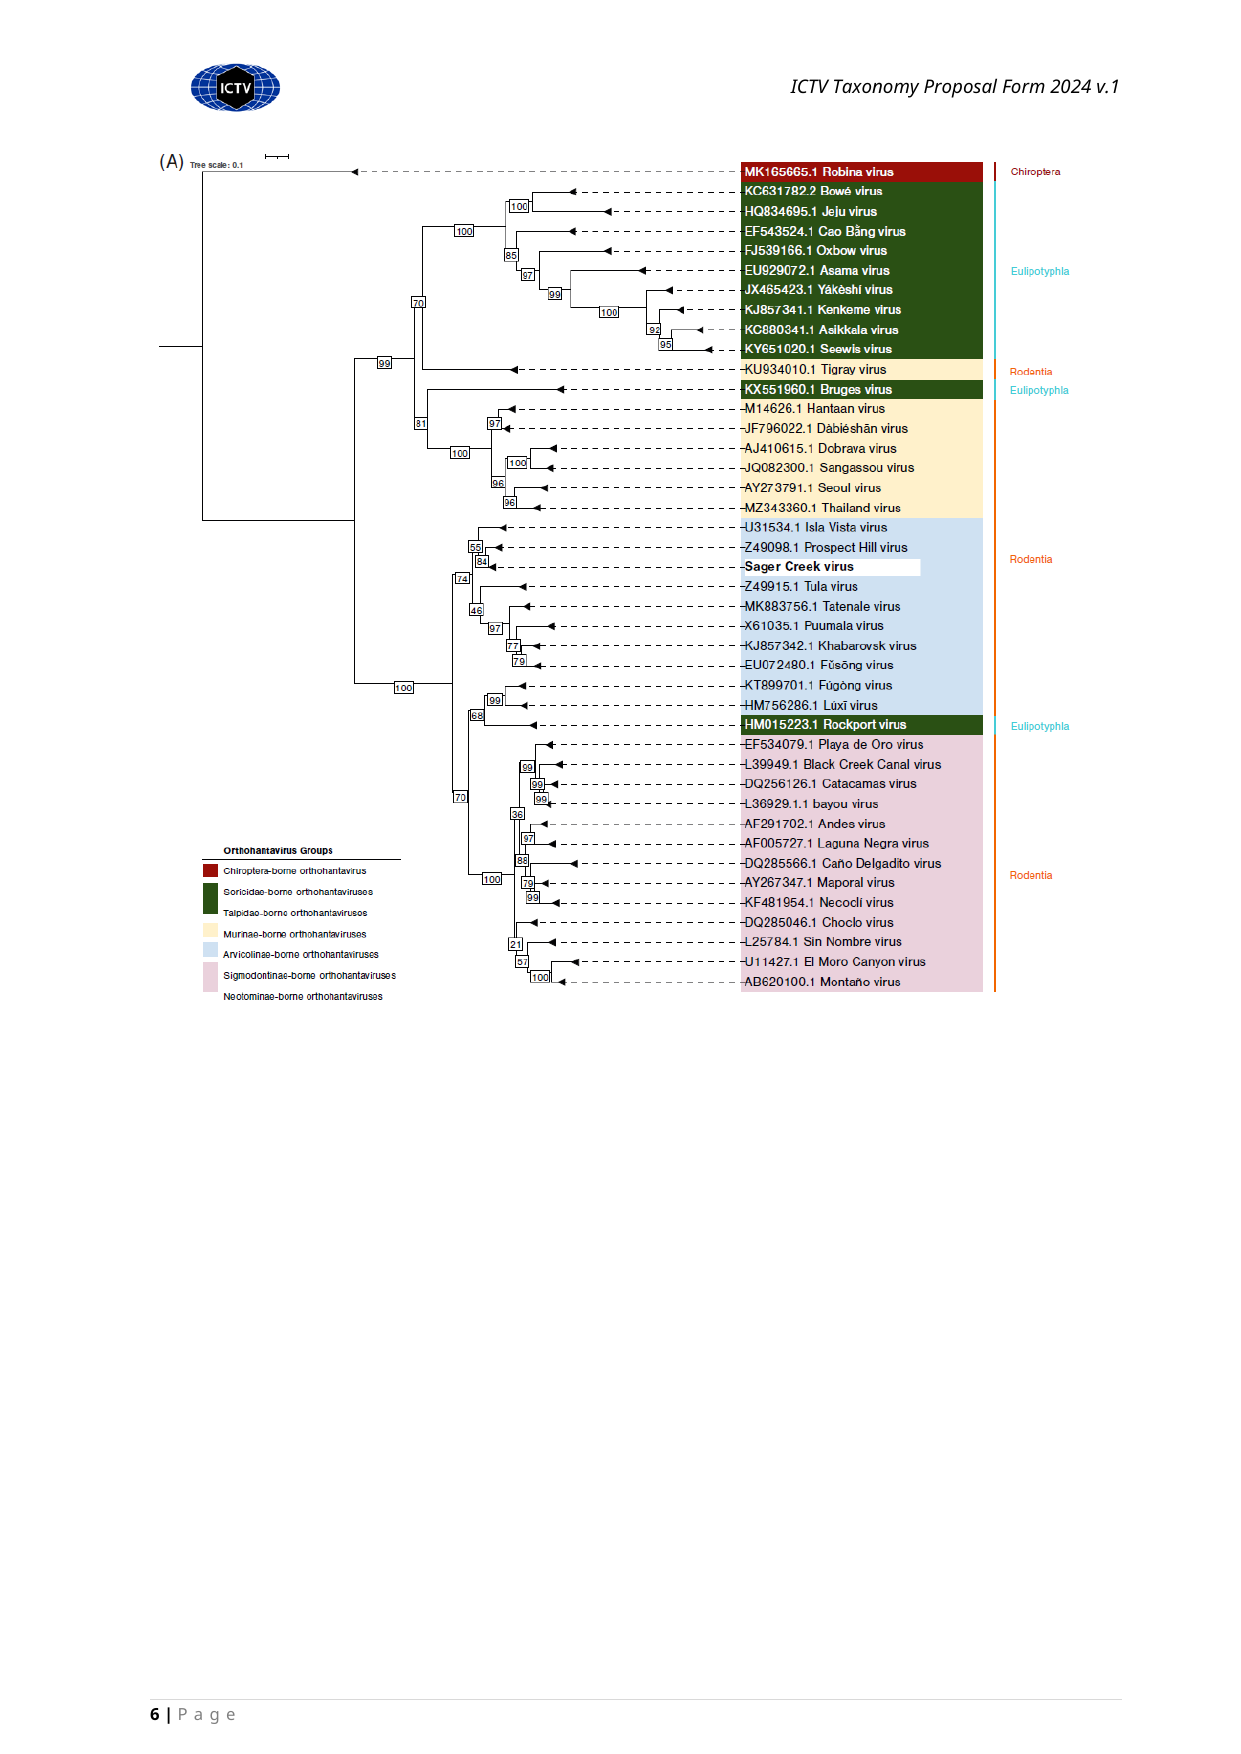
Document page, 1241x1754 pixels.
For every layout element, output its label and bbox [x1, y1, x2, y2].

picture [155, 150, 1074, 1005]
picture [190, 56, 282, 113]
